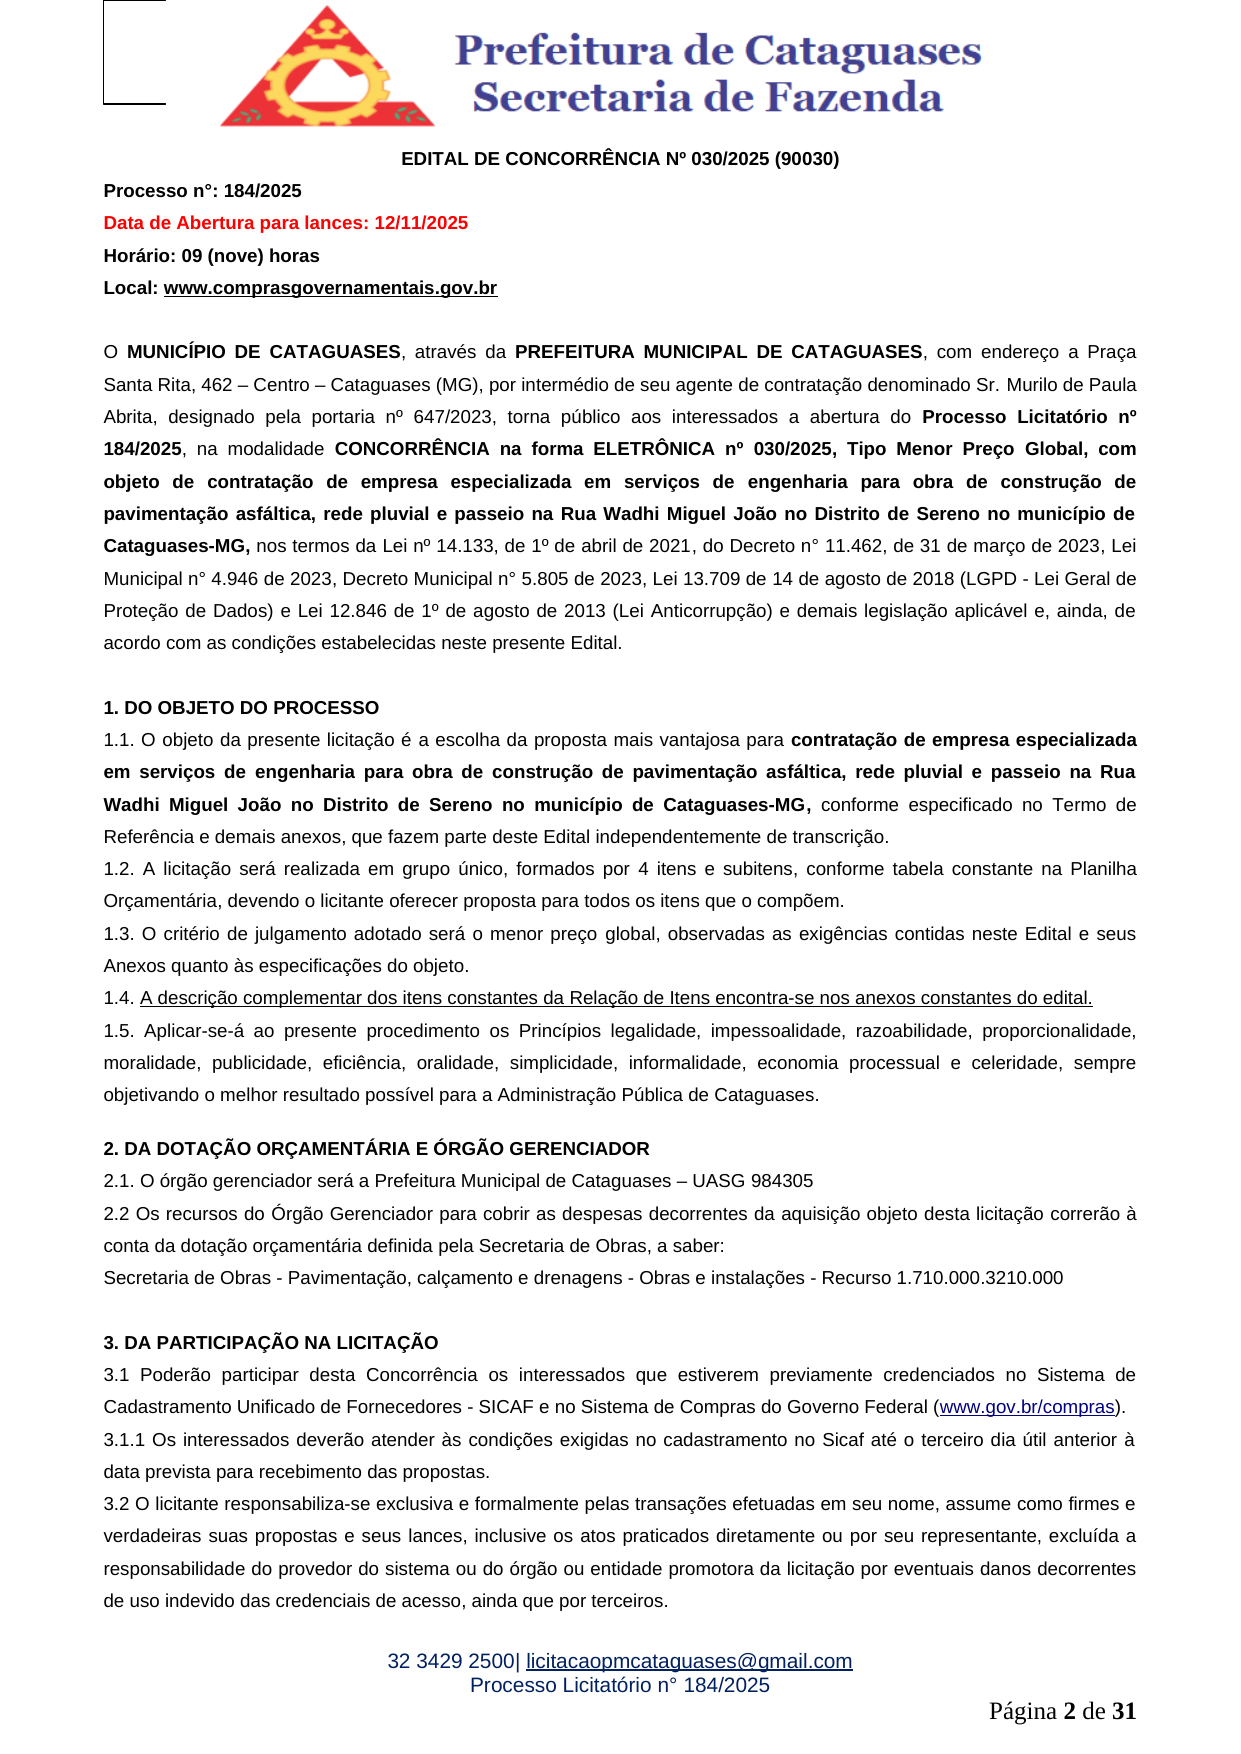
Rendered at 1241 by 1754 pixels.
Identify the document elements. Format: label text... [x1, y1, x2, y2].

text 1.3. O critério de julgamento adotado será o menor preço global, observadas as exigências contidas neste Edital e seus Anexos quanto às especificações do objeto. [103, 922, 1137, 976]
text Horário: 09 (nove) horas [103, 244, 1137, 266]
text 1.2. A licitação será realizada em grupo único, formados por 4 itens e subitens, conforme tabela constante na Planilha Orçamentária, devendo o licitante oferecer proposta para todos os itens que o compõem. [103, 858, 1137, 912]
text Secretaria de Obras - Pavimentação, calçamento e drenagens - Obras e instalações - Recurso 1.710.000.3210.000 [103, 1267, 1137, 1288]
text Processo n°: 184/2025 [103, 180, 1137, 201]
picture [165, 0, 1075, 148]
text 1. DO OBJETO DO PROCESSO [103, 696, 1137, 718]
text EDITAL DE CONCORRÊNCIA Nº 030/2025 (90030) [103, 147, 1137, 169]
text 1.5. Aplicar-se-á ao presente procedimento os Princípios legalidade, impessoalidade, razoabilidade, proporcionalidade, moralidade, publicidade, eficiência, oralidade, simplicidade, informalidade, economia processual e celeridade, sempre objetivando o melhor resultado possível para a Administração Pública de Cataguases. [103, 1019, 1137, 1106]
text O MUNICÍPIO DE CATAGUASES, através da Prefeitura Municipal de Cataguases, com endereço a Praça Santa Rita, 462 – Centro – Cataguases (MG), por intermédio de seu agente de contratação denominado Sr. Murilo de Paula Abrita, designado pela portaria nº 647/2023, torna público aos interessados a abertura do Processo Licitatório nº 184/2025, na modalidade CONCORRÊNCIA na forma ELETRÔNICA nº 030/2025, Tipo Menor Preço Global, com objeto de contratação de empresa especializada em serviços de engenharia para obra de construção de pavimentação asfáltica, rede pluvial e passeio na Rua Wadhi Miguel João no Distrito de Sereno no município de Cataguases-MG, nos termos da Lei nº 14.133, de 1º de abril de 2021, do Decreto n° 11.462, de 31 de março de 2023, Lei Municipal n° 4.946 de 2023, Decreto Municipal n° 5.805 de 2023, Lei 13.709 de 14 de agosto de 2018 (LGPD - Lei Geral de Proteção de Dados) e Lei 12.846 de 1º de agosto de 2013 (Lei Anticorrupção) e demais legislação aplicável e, ainda, de acordo com as condições estabelecidas neste presente Edital. [103, 341, 1137, 653]
text 3.1 Poderão participar desta Concorrência os interessados que estiverem previamente credenciados no Sistema de Cadastramento Unificado de Fornecedores - SICAF e no Sistema de Compras do Governo Federal (www.gov.br/compras). [103, 1364, 1137, 1418]
text 2.2 Os recursos do Órgão Gerenciador para cobrir as despesas decorrentes da aquisição objeto desta licitação correrão à conta da dotação orçamentária definida pela Secretaria de Obras, a saber: [103, 1202, 1137, 1256]
text 1.1. O objeto da presente licitação é a escolha da proposta mais vantajosa para contratação de empresa especializada em serviços de engenharia para obra de construção de pavimentação asfáltica, rede pluvial e passeio na Rua Wadhi Miguel João no Distrito de Sereno no município de Cataguases-MG, conforme especificado no Termo de Referência e demais anexos, que fazem parte deste Edital independentemente de transcrição. [103, 729, 1137, 847]
text Data de Abertura para lances: 12/11/2025 [103, 212, 1137, 234]
text 3.2 O licitante responsabiliza-se exclusiva e formalmente pelas transações efetuadas em seu nome, assume como firmes e verdadeiras suas propostas e seus lances, inclusive os atos praticados diretamente ou por seu representante, excluída a responsabilidade do provedor do sistema ou do órgão ou entidade promotora da licitação por eventuais danos decorrentes de uso indevido das credenciais de acesso, ainda que por terceiros. [103, 1493, 1137, 1611]
list DA PARTICIPAÇÃO NA LICITAÇÃO [103, 1332, 1137, 1353]
text 3.1.1 Os interessados deverão atender às condições exigidas no cadastramento no Sicaf até o terceiro dia útil anterior à data prevista para recebimento das propostas. [103, 1428, 1137, 1482]
text Local: www.comprasgovernamentais.gov.br [103, 277, 1137, 298]
text 1.4. A descrição complementar dos itens constantes da Relação de Itens encontra-se nos anexos constantes do edital. [103, 987, 1137, 1009]
text 2.1. O órgão gerenciador será a Prefeitura Municipal de Cataguases – UASG 984305 [103, 1170, 1137, 1192]
text 2. DA DOTAÇÃO ORÇAMENTÁRIA E ÓRGÃO GERENCIADOR [103, 1138, 1137, 1159]
